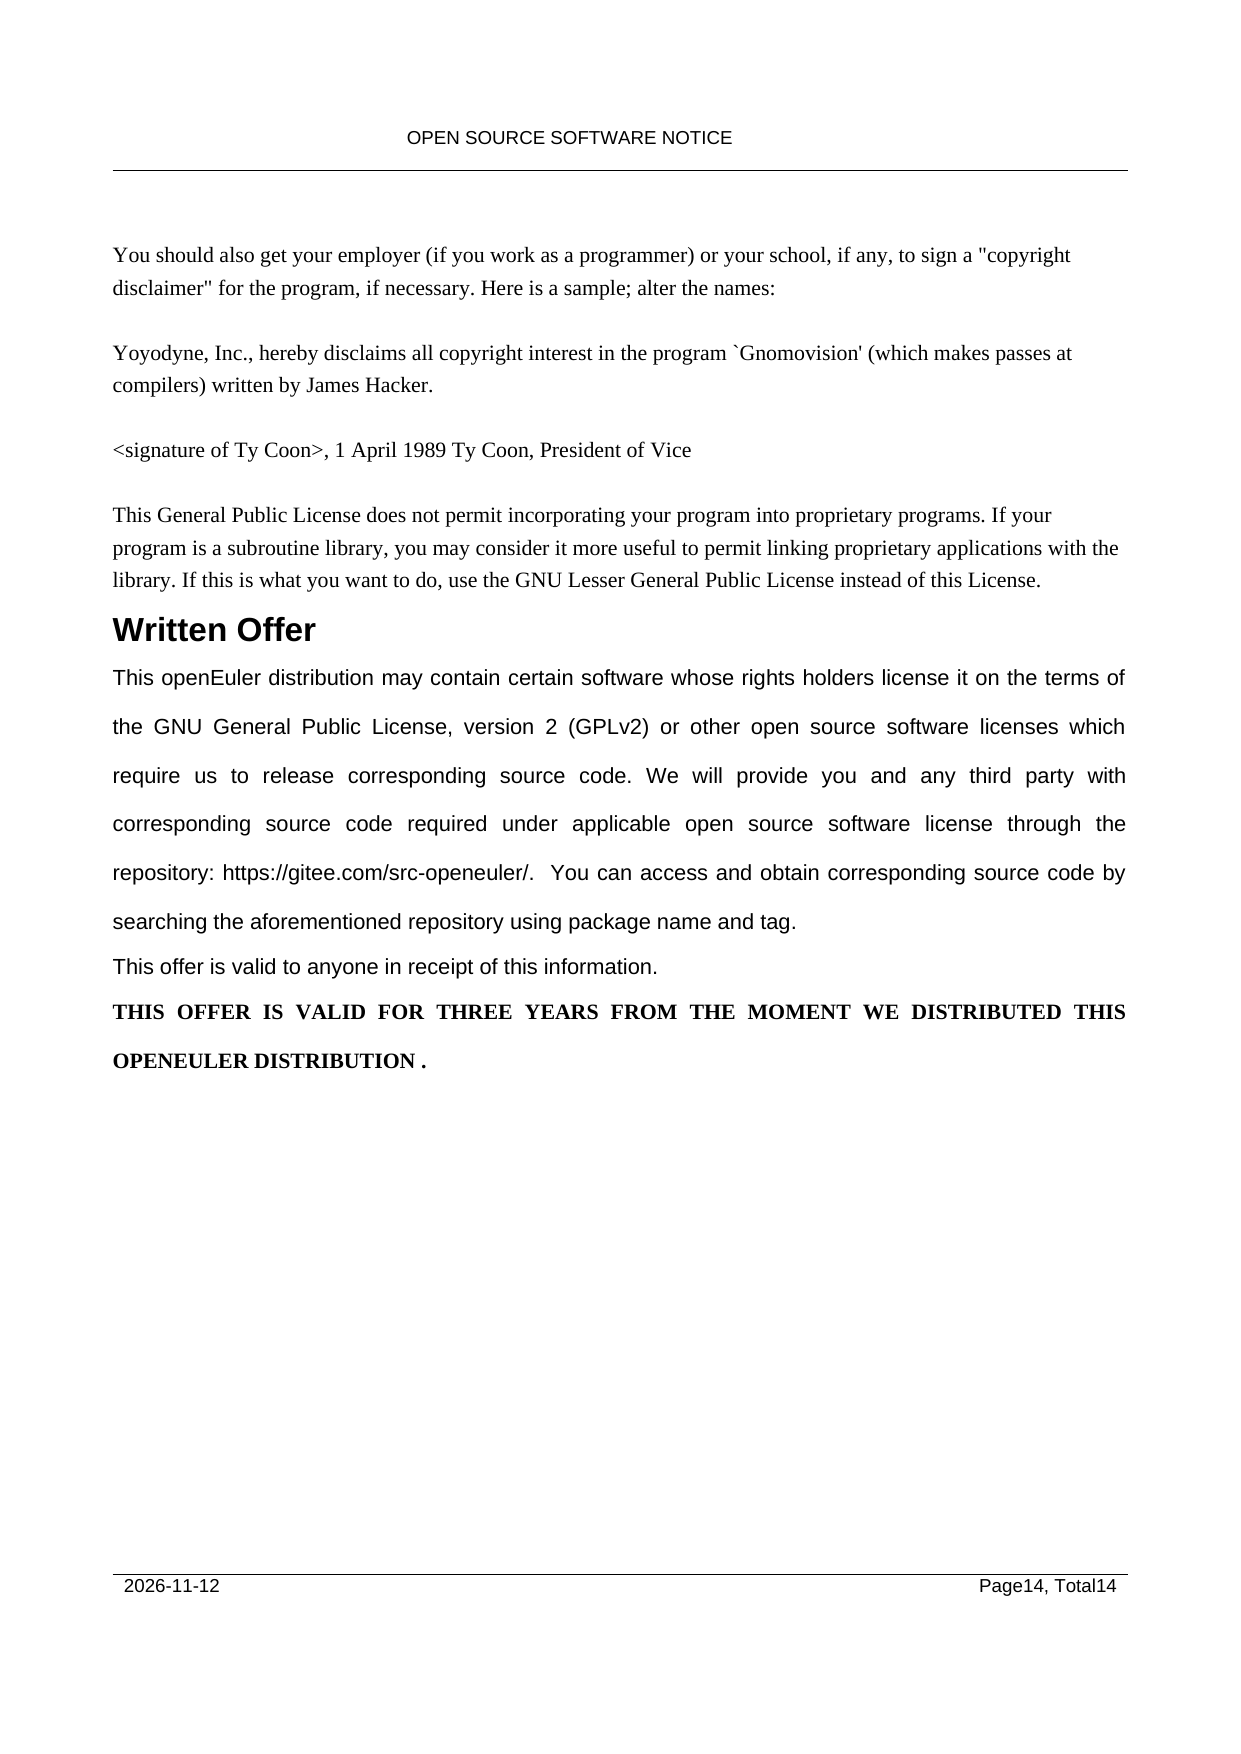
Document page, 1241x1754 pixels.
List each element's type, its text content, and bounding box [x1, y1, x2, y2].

text You should also get your employer (if you work as a programmer) or your school, if any, to sign a "copyright disclaimer" for the program, if necessary. Here is a sample; alter the names: [112, 239, 1128, 304]
text This offer is valid to anyone in receipt of this information. [112, 950, 1128, 983]
text THIS OFFER IS VALID FOR THREE YEARS FROM THE MOMENT WE DISTRIBUTED THIS OPENEULER DISTRIBUTION . [112, 995, 1128, 1077]
text This General Public License does not permit incorporating your program into proprietary programs. If your program is a subroutine library, you may consider it more useful to permit linking proprietary applications with the library. If this is what you want to do, use the GNU Lesser General Public License instead of this License. [112, 499, 1128, 596]
text Yoyodyne, Inc., hereby disclaims all copyright interest in the program `Gnomovision' (which makes passes at compilers) written by James Hacker. [112, 336, 1128, 401]
text This openEuler distribution may contain certain software whose rights holders license it on the terms of the GNU General Public License, version 2 (GPLv2) or other open source software licenses which require us to release corresponding source code. We will provide you and any third party with corresponding source code required under applicable open source software license through the repository: https://gitee.com/src-openeuler/. You can access and obtain corresponding source code by searching the aforementioned repository using package name and tag. [112, 661, 1128, 938]
text <signature of Ty Coon>, 1 April 1989 Ty Coon, President of Vice [112, 434, 1128, 466]
text Written Offer [112, 596, 1128, 661]
